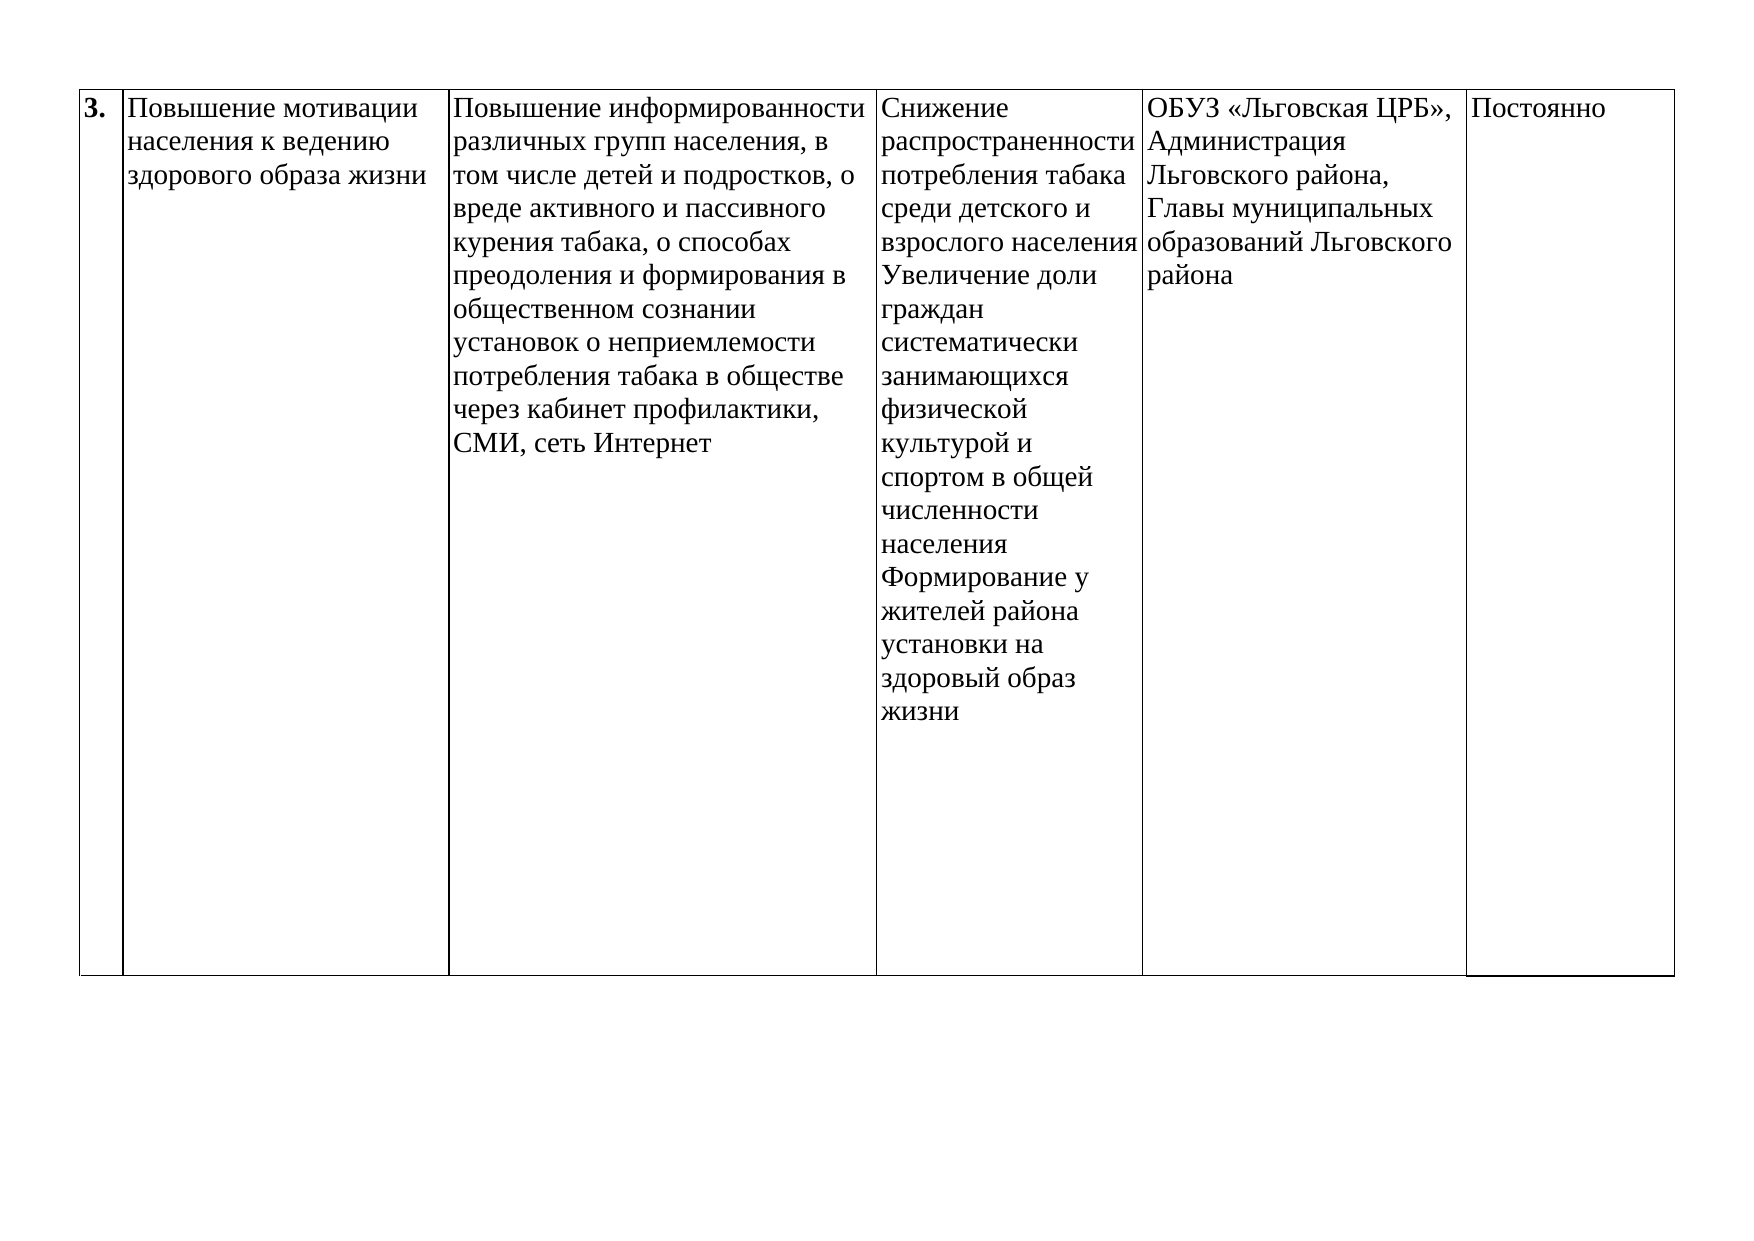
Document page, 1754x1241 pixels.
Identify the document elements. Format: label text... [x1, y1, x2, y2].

table_cell Постоянно [1467, 90, 1674, 975]
table_cell ОБУЗ «Льговская ЦРБ», Администрация Льговского района, Главы муниципальных образований Льговского района [1143, 90, 1466, 975]
table_cell Повышение мотивации населения к ведению здорового образа жизни [124, 90, 448, 944]
table_cell Снижение распространенности потребления табака среди детского и взрослого населения Увеличение доли граждан систематически занимающихся физической культурой и спортом в общей численности населения Формирование у жителей района установки на здоровый образ жизни [877, 90, 1142, 975]
table_cell [124, 945, 448, 975]
table_cell 3. [80, 90, 122, 975]
table_cell Повышение информированности различных групп населения, в том числе детей и подростков, о вреде активного и пассивного курения табака, о способах преодоления и формирования в общественном сознании установок о неприемлемости потребления табака в обществе через кабинет профилактики, СМИ, сеть Интернет [450, 90, 876, 975]
